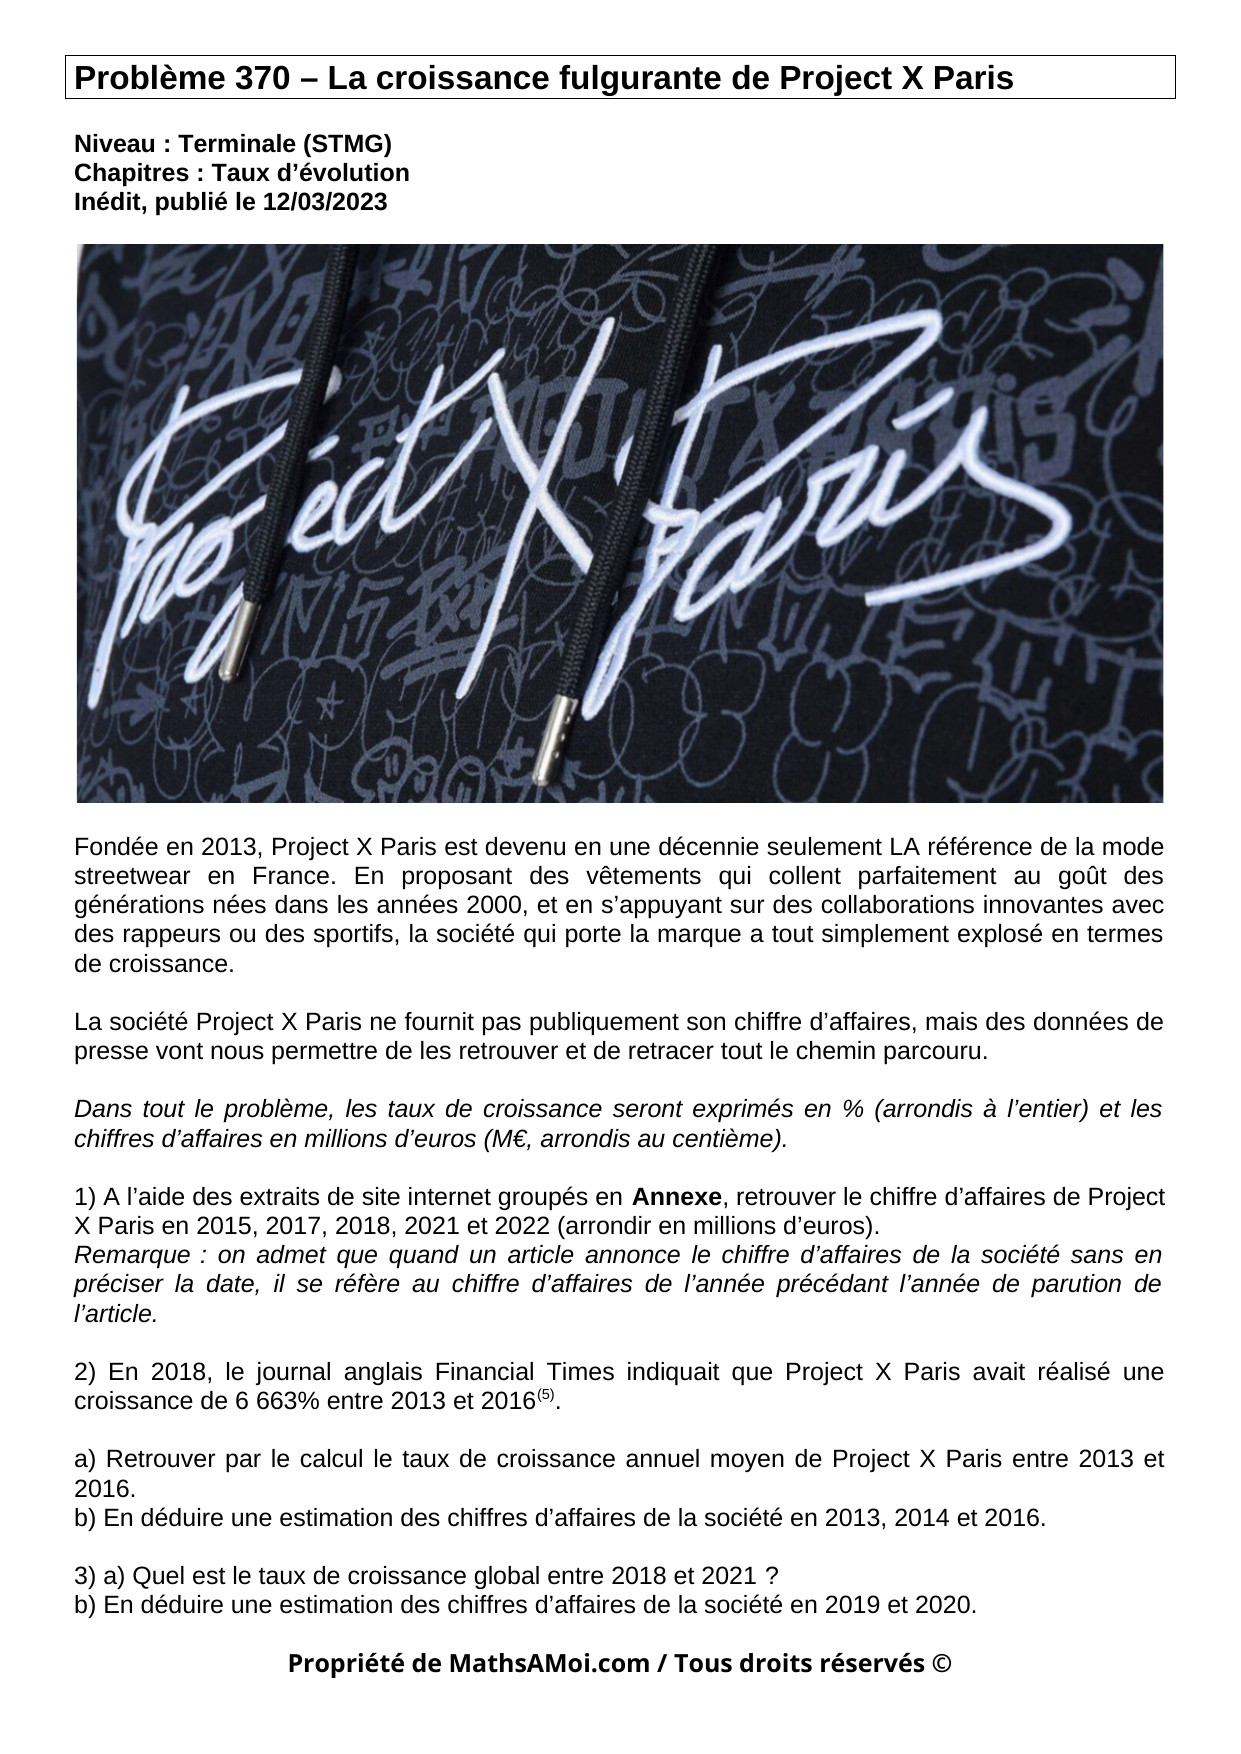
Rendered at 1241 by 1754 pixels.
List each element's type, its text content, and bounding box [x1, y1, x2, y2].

text La société Project X Paris ne fournit pas publiquement son chiffre d’affaires, mais des données de presse vont nous permettre de les retrouver et de retracer tout le chemin parcouru. [74, 1007, 1166, 1065]
text Fondée en 2013, Project X Paris est devenu en une décennie seulement LA référence de la mode streetwear en France. En proposant des vêtements qui collent parfaitement au goût des générations nées dans les années 2000, et en s’appuyant sur des collaborations innovantes avec des rappeurs ou des sportifs, la société qui porte la marque a tout simplement explosé en termes de croissance. [74, 832, 1166, 977]
text a) Retrouver par le calcul le taux de croissance annuel moyen de Project X Paris entre 2013 et 2016. [74, 1444, 1166, 1502]
text Remarque : on admet que quand un article annonce le chiffre d’affaires de la société sans en préciser la date, il se réfère au chiffre d’affaires de l’année précédant l’année de parution de l’article. [74, 1240, 1166, 1327]
text 1) A l’aide des extraits de site internet groupés en Annexe, retrouver le chiffre d’affaires de Project X Paris en 2015, 2017, 2018, 2021 et 2022 (arrondir en millions d’euros). [74, 1182, 1166, 1240]
text Niveau : Terminale (STMG) [74, 129, 1166, 158]
text Problème 370 – La croissance fulgurante de Project X Paris [66, 56, 1175, 98]
text 2) En 2018, le journal anglais Financial Times indiquait que Project X Paris avait réalisé une croissance de 6 663% entre 2013 et 2016(5). [74, 1357, 1166, 1415]
text b) En déduire une estimation des chiffres d’affaires de la société en 2019 et 2020. [74, 1590, 1166, 1619]
text Inédit, publié le 12/03/2023 [74, 187, 1166, 216]
text Chapitres : Taux d’évolution [74, 158, 1166, 187]
picture [76, 244, 1164, 803]
text Dans tout le problème, les taux de croissance seront exprimés en % (arrondis à l’entier) et les chiffres d’affaires en millions d’euros (M€, arrondis au centième). [74, 1094, 1166, 1152]
text 3) a) Quel est le taux de croissance global entre 2018 et 2021 ? [74, 1561, 1166, 1590]
text b) En déduire une estimation des chiffres d’affaires de la société en 2013, 2014 et 2016. [74, 1502, 1166, 1532]
